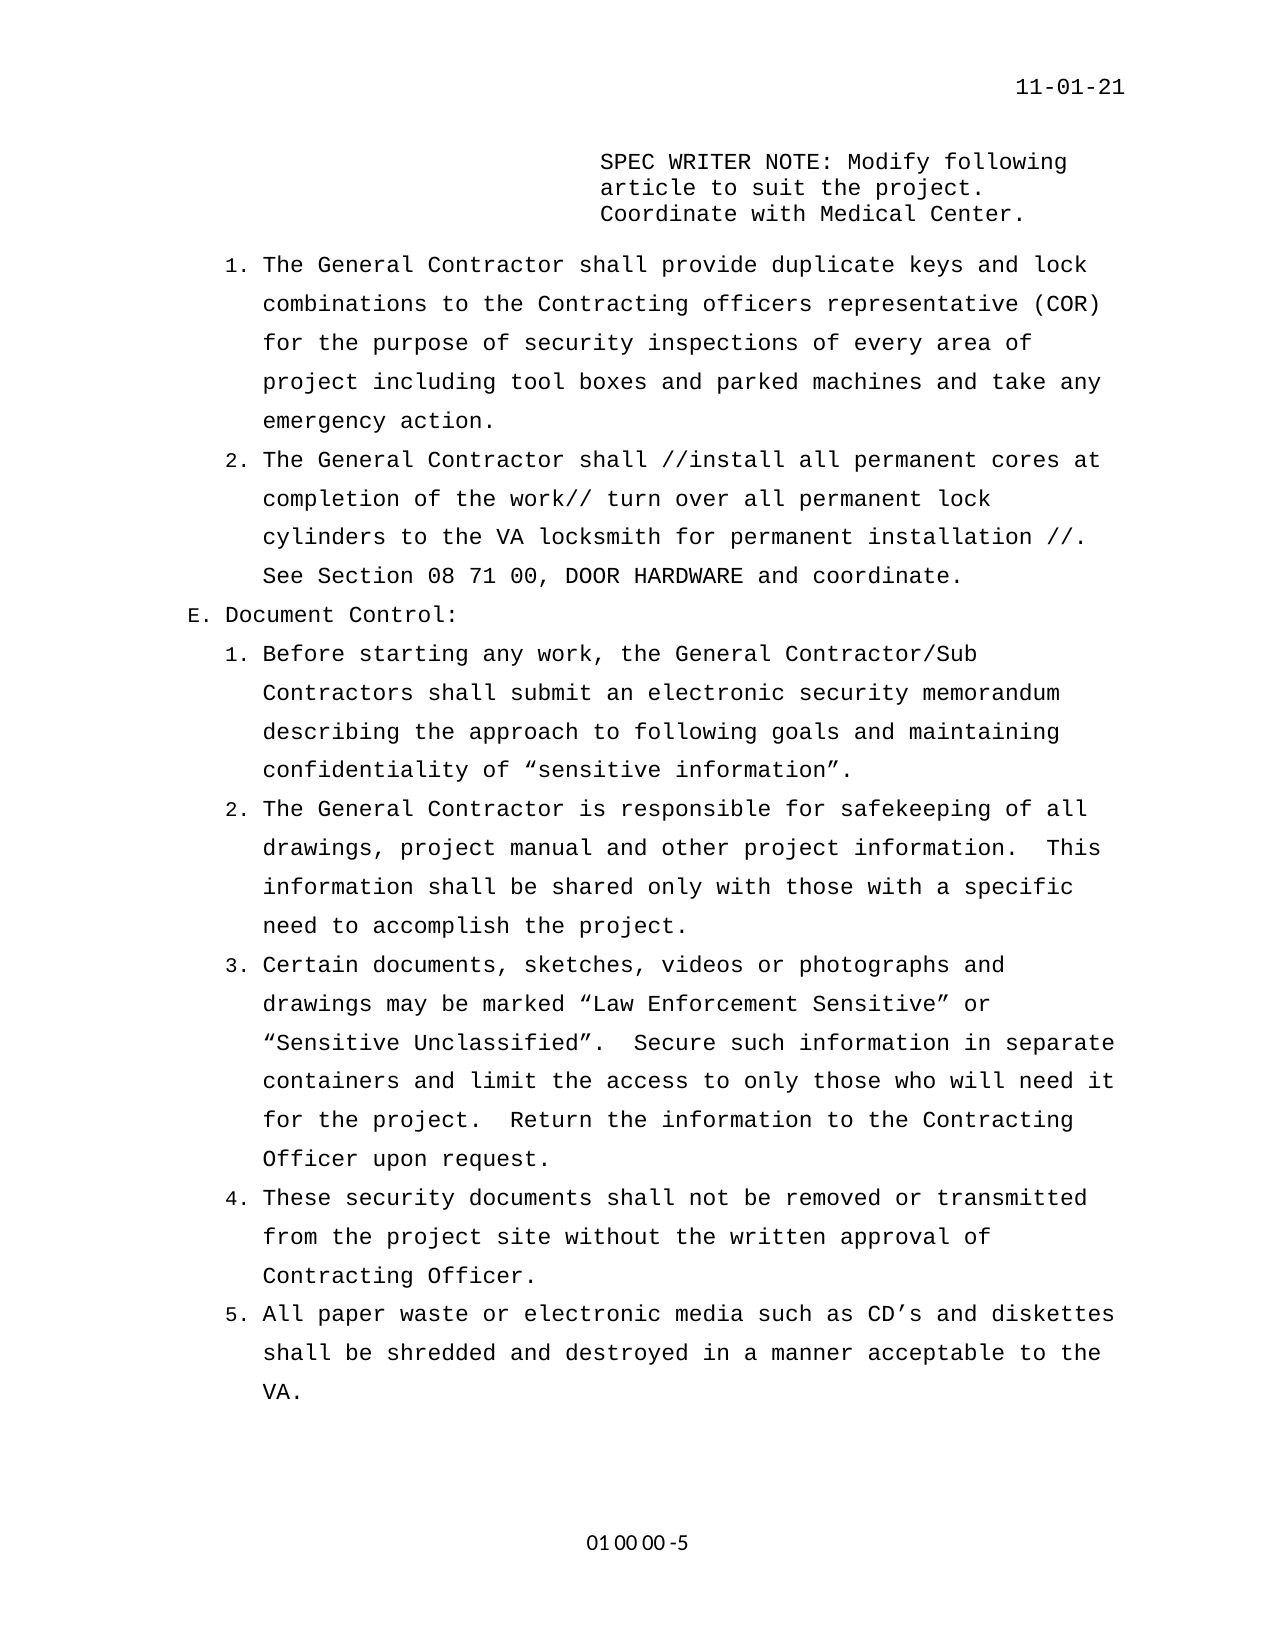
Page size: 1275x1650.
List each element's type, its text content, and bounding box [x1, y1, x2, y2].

text Before starting any work, the General Contractor/Sub Contractors shall submit an electronic security memorandum describing the approach to following goals and maintaining confidentiality of “sensitive information”. [225, 642, 1125, 785]
text Certain documents, sketches, videos or photographs and drawings may be marked “Law Enforcement Sensitive” or “Sensitive Unclassified”. Secure such information in separate containers and limit the access to only those who will need it for the project. Return the information to the Contracting Officer upon request. [225, 953, 1125, 1173]
text The General Contractor shall //install all permanent cores at completion of the work// turn over all permanent lock cylinders to the VA locksmith for permanent installation //. See Section 08 71 00, DOOR HARDWARE and coordinate. [225, 448, 1125, 591]
text Document Control: [187, 603, 1125, 629]
text SPEC WRITER NOTE: Modify following article to suit the project. Coordinate with Medical Center. [600, 150, 1125, 228]
text These security documents shall not be removed or transmitted from the project site without the written approval of Contracting Officer. [225, 1186, 1125, 1290]
text All paper waste or electronic media such as CD’s and diskettes shall be shredded and destroyed in a manner acceptable to the VA. [225, 1303, 1125, 1406]
text The General Contractor shall provide duplicate keys and lock combinations to the Contracting officers representative (COR) for the purpose of security inspections of every area of project including tool boxes and parked machines and take any emergency action. [225, 254, 1125, 435]
text The General Contractor is responsible for safekeeping of all drawings, project manual and other project information. This information shall be shared only with those with a specific need to accomplish the project. [225, 798, 1125, 940]
